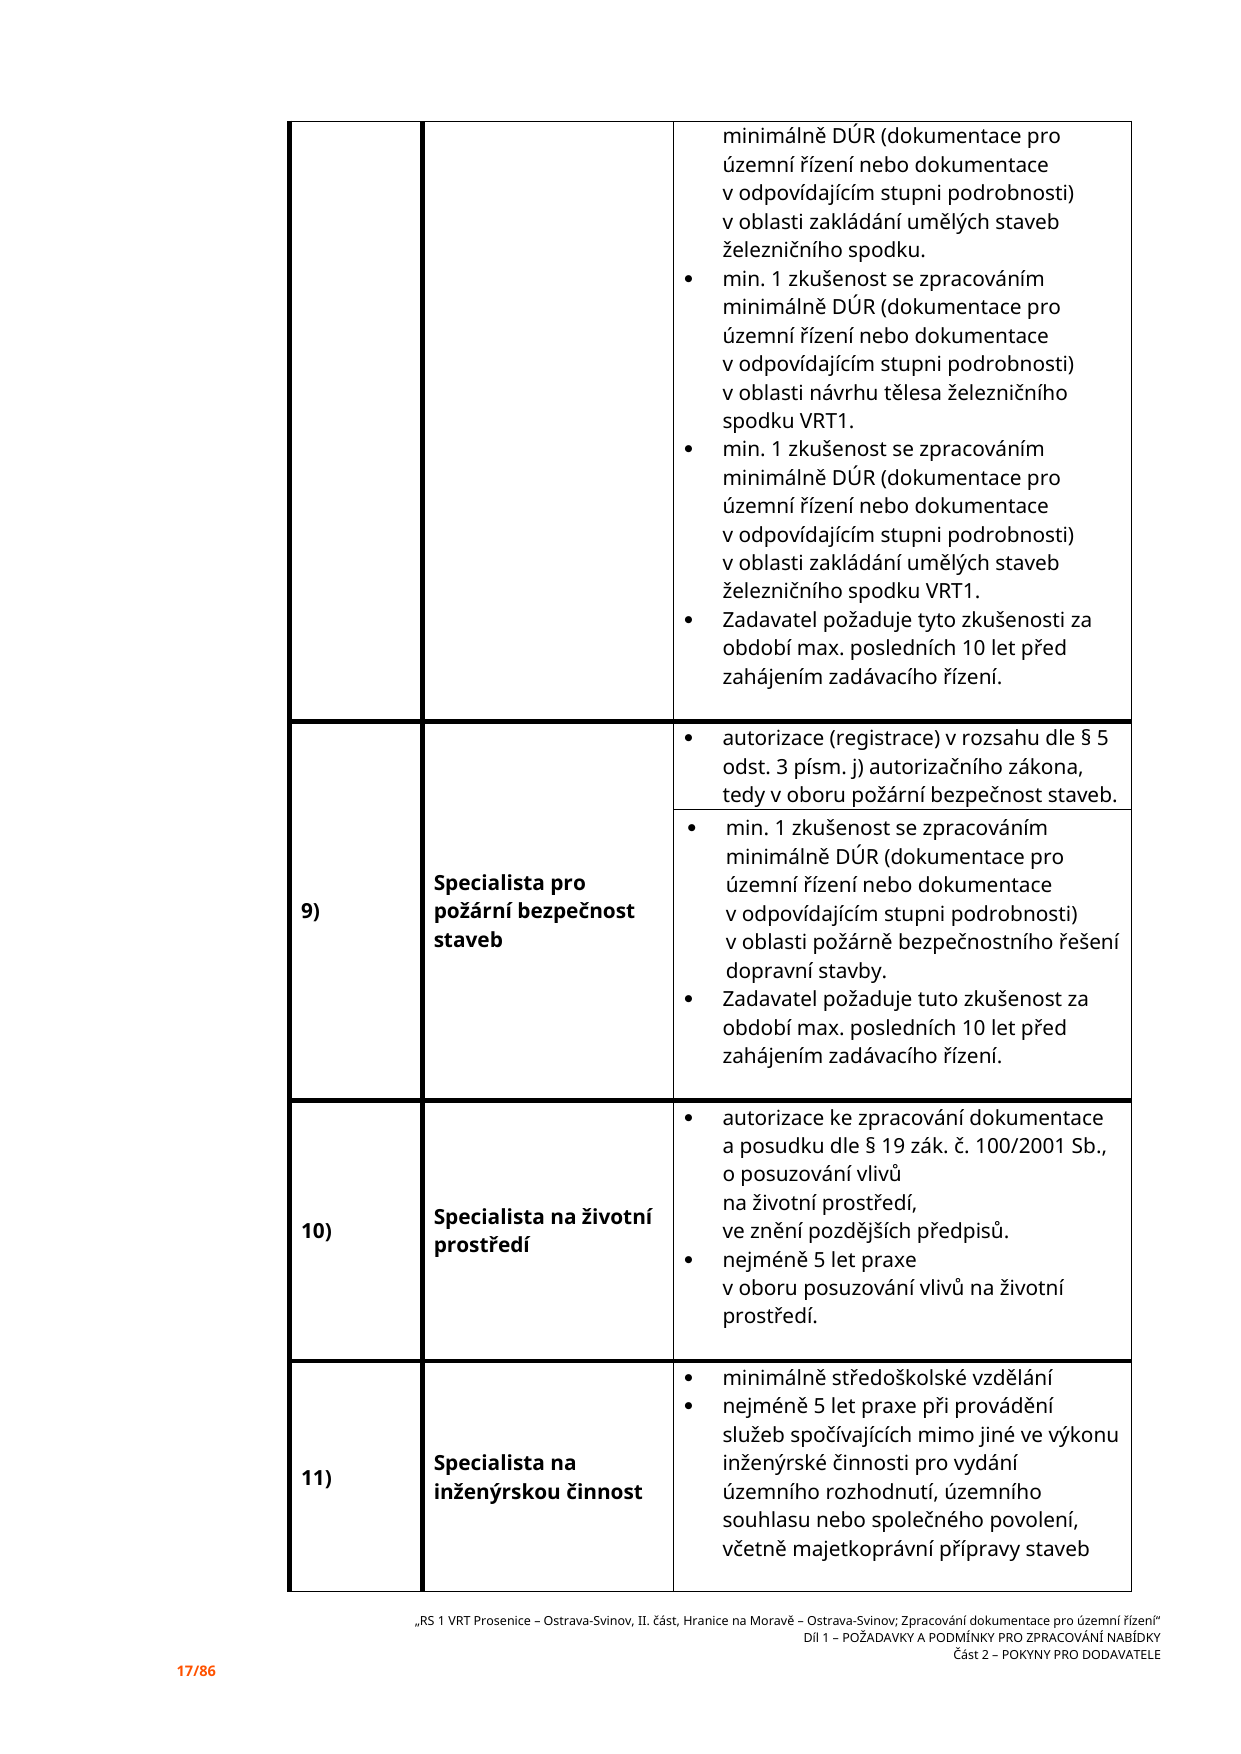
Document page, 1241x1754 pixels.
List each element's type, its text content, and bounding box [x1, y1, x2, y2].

table_cell 10) [292, 1103, 420, 1358]
table_cell 11) [292, 1363, 420, 1591]
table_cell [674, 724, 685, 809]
table_cell 9) [292, 724, 420, 1098]
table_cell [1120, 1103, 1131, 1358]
table_cell min. 1 zkušenost se zpracováním minimálně DÚR (dokumentace pro územní řízení nebo dokumentace v odpovídajícím stupni podrobnosti) v oblasti požárně bezpečnostního řešení dopravní stavby. Zadavatel požaduje tuto zkušenost za období max. posledních 10 let před zahájením zadávacího řízení. [674, 810, 1131, 1098]
table_cell Specialista pro požární bezpečnost staveb [425, 724, 673, 1098]
table_cell Specialista na životní prostředí [425, 1103, 673, 1358]
table_cell Specialista na inženýrskou činnost [425, 1363, 673, 1591]
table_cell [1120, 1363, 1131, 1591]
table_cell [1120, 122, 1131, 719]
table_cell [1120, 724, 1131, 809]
